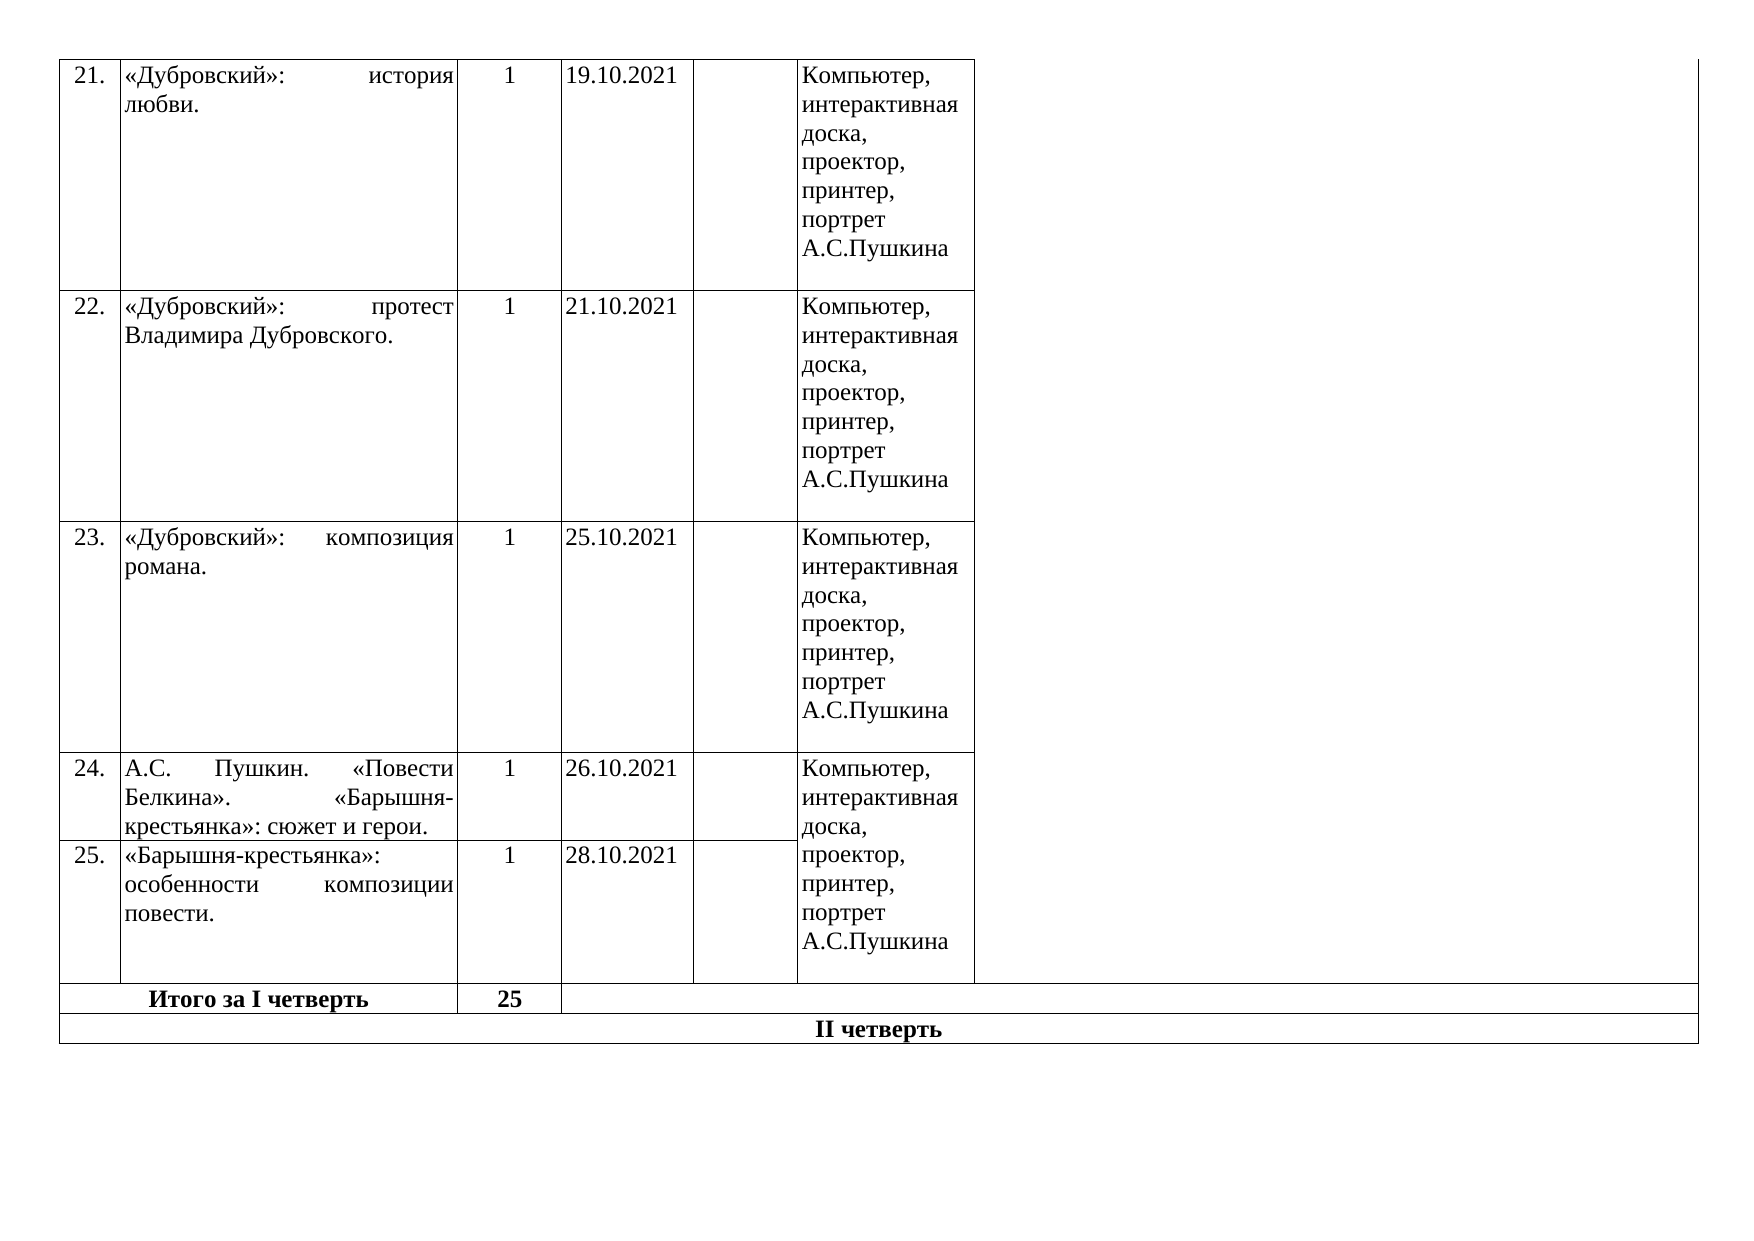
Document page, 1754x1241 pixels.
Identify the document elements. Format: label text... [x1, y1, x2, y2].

table_cell 1 [458, 291, 561, 521]
table_cell 23. [60, 522, 120, 752]
table_cell «Дубровский»: история любви. [121, 60, 457, 290]
table_cell 24. [60, 753, 120, 839]
table_cell 1 [458, 753, 561, 839]
table_cell [694, 753, 797, 839]
table_cell 1 [458, 522, 561, 752]
table_cell Компьютер, интерактивная доска, проектор, принтер, портрет А.С.Пушкина [798, 291, 974, 521]
table_cell 25. [60, 841, 120, 983]
table_cell «Дубровский»: протест Владимира Дубровского. [121, 291, 457, 521]
table_cell 28.10.2021 [562, 841, 693, 983]
table_cell 19.10.2021 [562, 60, 693, 290]
table_cell [694, 60, 797, 290]
table_cell 1 [458, 60, 561, 290]
table_cell [562, 984, 1698, 1013]
table_cell 26.10.2021 [562, 753, 693, 839]
table_cell А.С. Пушкин. «Повести Белкина». «Барышня-крестьянка»: сюжет и герои. [121, 753, 457, 839]
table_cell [798, 753, 974, 983]
table_cell Итого за I четверть [60, 984, 457, 1013]
table_cell 21. [60, 60, 120, 290]
table_cell [694, 291, 797, 521]
table_cell 1 [458, 841, 561, 983]
table_cell «Дубровский»: композиция романа. [121, 522, 457, 752]
table_cell [694, 841, 797, 983]
table_cell 21.10.2021 [562, 291, 693, 521]
table_cell Компьютер, интерактивная доска, проектор, принтер, портрет А.С.Пушкина [798, 522, 974, 752]
table_cell 22. [60, 291, 120, 521]
table_cell II четверть [60, 1014, 1698, 1043]
table_cell «Барышня-крестьянка»: особенности композиции повести. [121, 841, 457, 983]
table_cell [694, 522, 797, 752]
table_cell 25.10.2021 [562, 522, 693, 752]
table_cell Компьютер, интерактивная доска, проектор, принтер, портрет А.С.Пушкина [798, 60, 974, 290]
